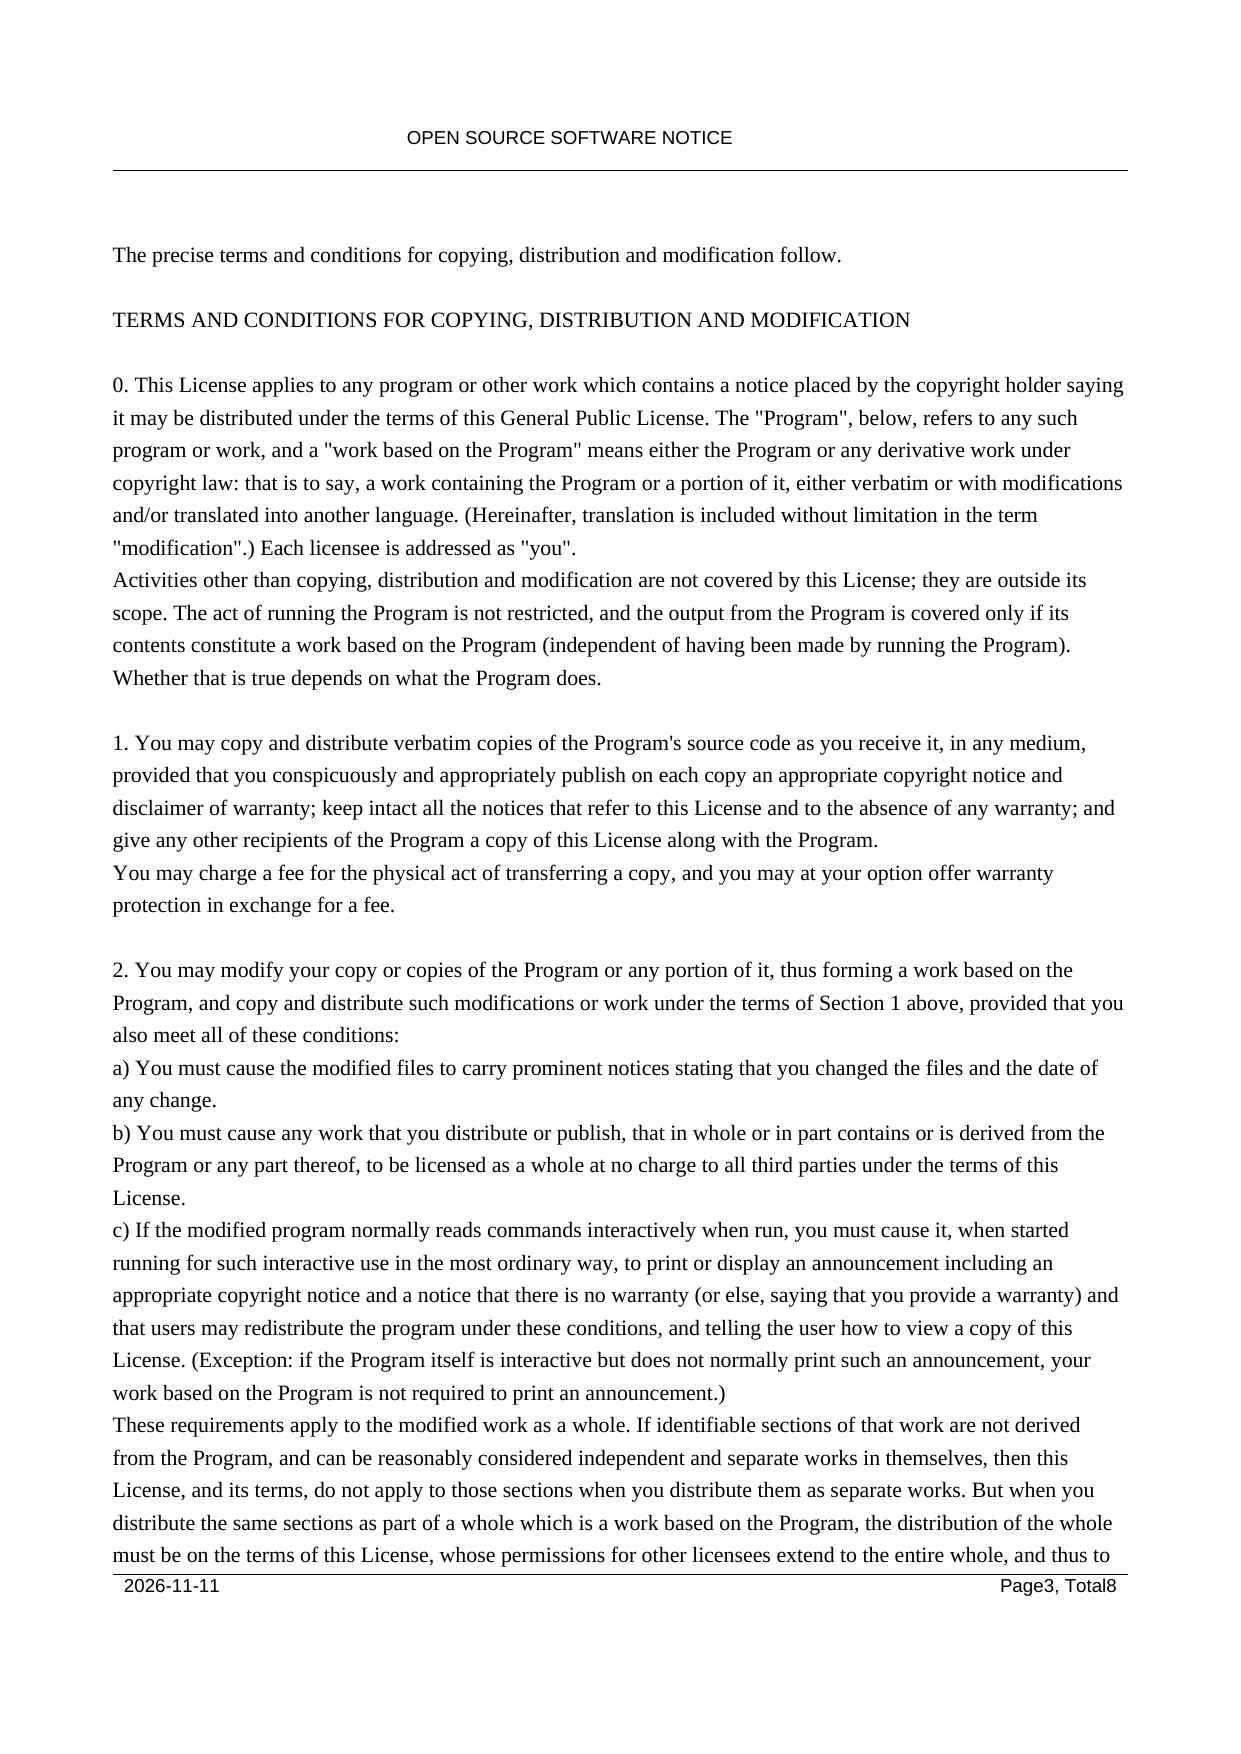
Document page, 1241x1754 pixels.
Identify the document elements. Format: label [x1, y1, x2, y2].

text [112, 206, 1128, 1571]
